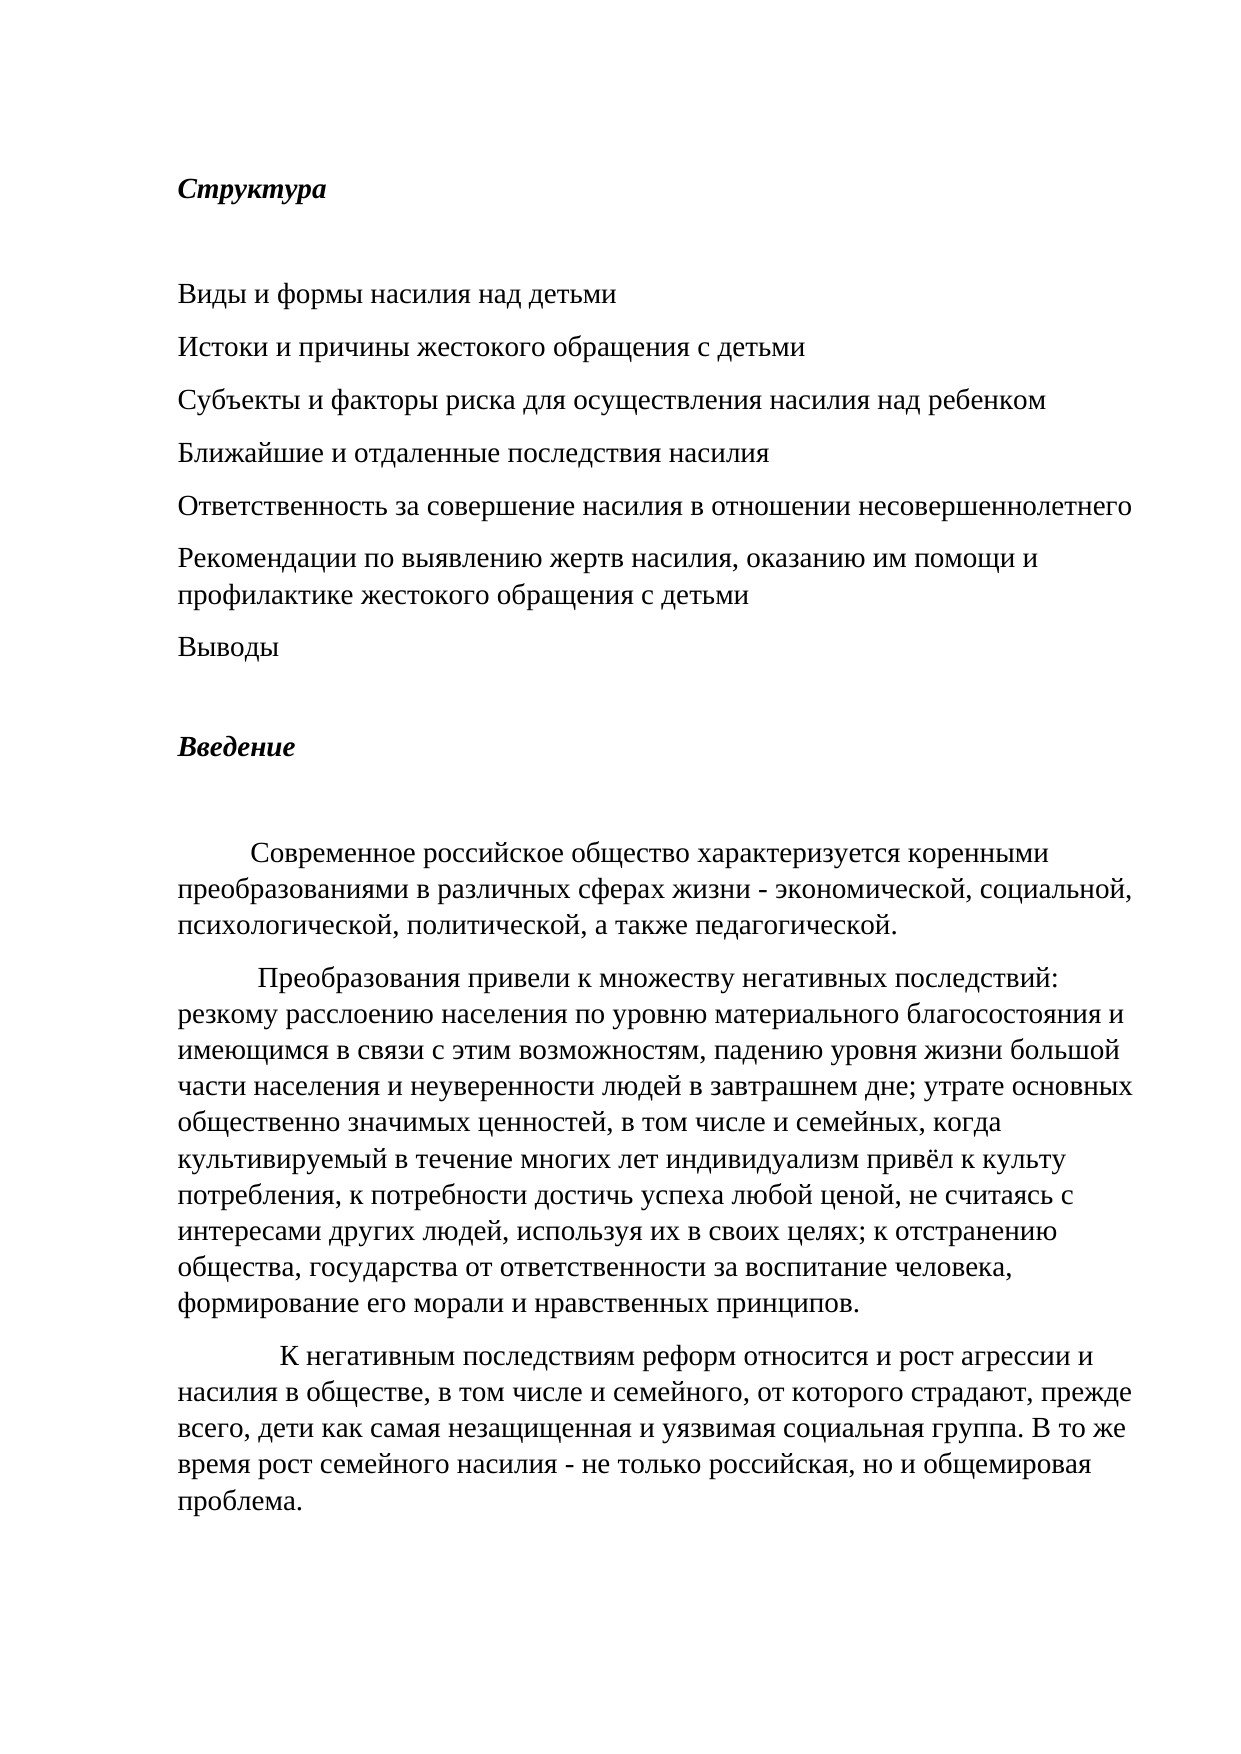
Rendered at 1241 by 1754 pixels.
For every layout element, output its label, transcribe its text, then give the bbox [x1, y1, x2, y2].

text Рекомендации по выявлению жертв насилия, оказанию им помощи и профилактике жестокого обращения с детьми [177, 541, 1152, 610]
text Преобразования привели к множеству негативных последствий: резкому расслоению населения по уровню материального благосостояния и имеющимся в связи с этим возможностям, падению уровня жизни большой части населения и неуверенности людей в завтрашнем дне; утрате основных общественно значимых ценностей, в том числе и семейных, когда культивируемый в течение многих лет индивидуализм привёл к культу потребления, к потребности достичь успеха любой ценой, не считаясь с интересами других людей, используя их в своих целях; к отстранению общества, государства от ответственности за воспитание человека, формирование его морали и нравственных принципов. [177, 960, 1152, 1319]
text Современное российское общество характеризуется коренными преобразованиями в различных сферах жизни - экономической, социальной, психологической, политической, а также педагогической. [177, 835, 1152, 941]
text Структура [177, 171, 1152, 204]
text Субъекты и факторы риска для осуществления насилия над ребенком [177, 382, 1152, 416]
text Введение [177, 729, 1152, 763]
text Ближайшие и отдаленные последствия насилия [177, 435, 1152, 468]
text К негативным последствиям реформ относится и рост агрессии и насилия в обществе, в том числе и семейного, от которого страдают, прежде всего, дети как самая незащищенная и уязвимая социальная группа. В то же время рост семейного насилия - не только российская, но и общемировая проблема. [177, 1338, 1152, 1516]
text Истоки и причины жестокого обращения с детьми [177, 329, 1152, 363]
text Виды и формы насилия над детьми [177, 277, 1152, 310]
text Выводы [177, 629, 1152, 663]
text Ответственность за совершение насилия в отношении несовершеннолетнего [177, 488, 1152, 521]
